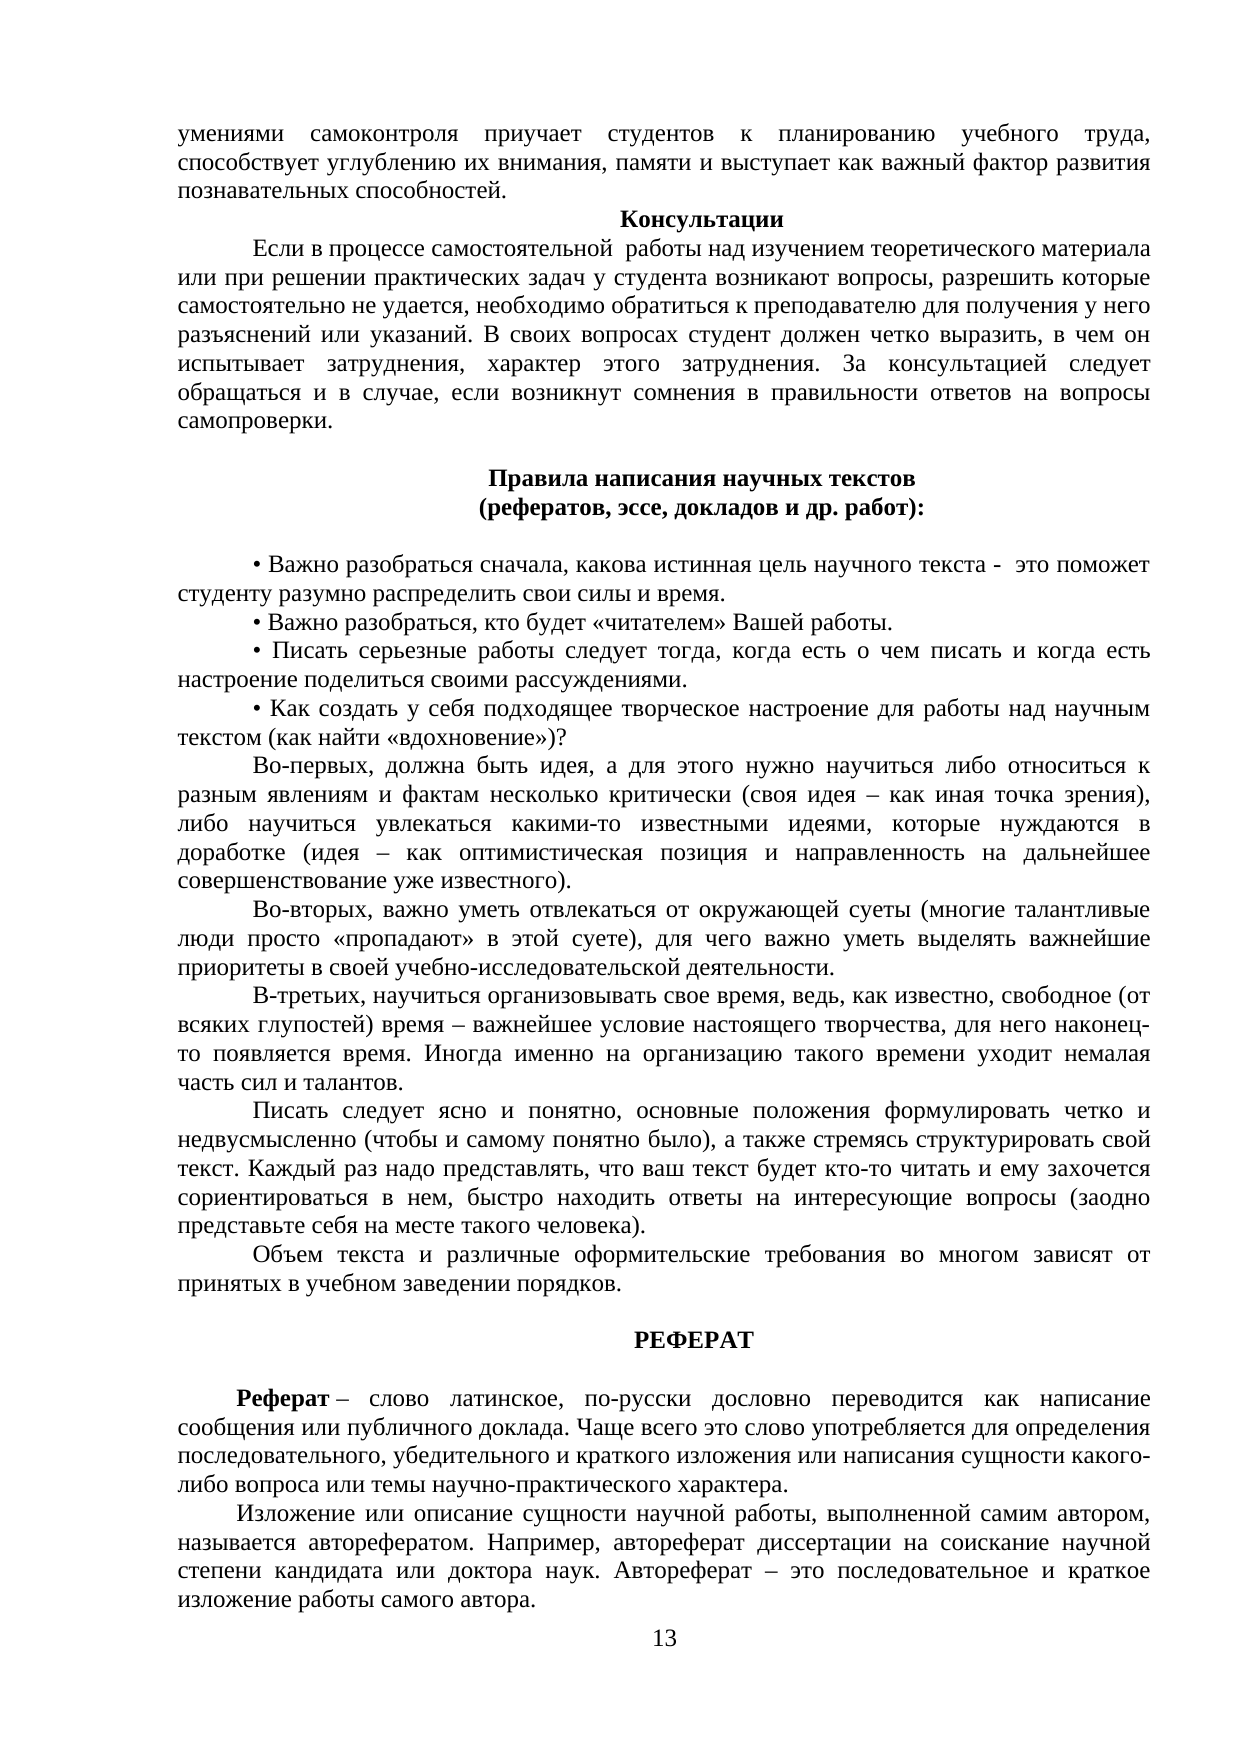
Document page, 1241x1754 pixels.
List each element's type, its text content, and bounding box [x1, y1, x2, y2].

text (рефератов, эссе, докладов и др. работ): [177, 492, 1152, 521]
text • Как создать у себя подходящее творческое настроение для работы над научным текстом (как найти «вдохновение»)? [177, 693, 1152, 751]
text Во-вторых, важно уметь отвлекаться от окружающей суеты (многие талантливые люди просто «пропадают» в этой суете), для чего важно уметь выделять важнейшие приоритеты в своей учебно-исследовательской деятельности. [177, 894, 1152, 981]
text • Важно разобраться, кто будет «читателем» Вашей работы. [177, 607, 1152, 636]
text Изложение или описание сущности научной работы, выполненной самим автором, называется авторефератом. Например, автореферат диссертации на соискание научной степени кандидата или доктора наук. Автореферат – это последовательное и краткое изложение работы самого автора. [177, 1498, 1152, 1613]
text Объем текста и различные оформительские требования во многом зависят от принятых в учебном заведении порядков. [177, 1239, 1152, 1297]
text • Важно разобраться сначала, какова истинная цель научного текста - это поможет студенту разумно распределить свои силы и время. [177, 549, 1152, 607]
text РЕФЕРАТ [177, 1326, 1152, 1354]
text Правила написания научных текстов [177, 463, 1152, 492]
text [177, 118, 1152, 204]
text Реферат – слово латинское, по-русски дословно переводится как написание сообщения или публичного доклада. Чаще всего это слово употребляется для определения последовательного, убедительного и краткого изложения или написания сущности какого-либо вопроса или темы научно-практического характера. [177, 1383, 1152, 1498]
text Если в процессе самостоятельной работы над изучением теоретического материала или при решении практических задач у студента возникают вопросы, разрешить которые самостоятельно не удается, необходимо обратиться к преподавателю для получения у него разъяснений или указаний. В своих вопросах студент должен четко выразить, в чем он испытывает затруднения, характер этого затруднения. За консультацией следует обращаться и в случае, если возникнут сомнения в правильности ответов на вопросы самопроверки. [177, 233, 1152, 434]
text Во-первых, должна быть идея, а для этого нужно научиться либо относиться к разным явлениям и фактам несколько критически (своя идея – как иная точка зрения), либо научиться увлекаться какими-то известными идеями, которые нуждаются в доработке (идея – как оптимистическая позиция и направленность на дальнейшее совершенствование уже известного). [177, 751, 1152, 894]
text В-третьих, научиться организовывать свое время, ведь, как известно, свободное (от всяких глупостей) время – важнейшее условие настоящего творчества, для него наконец-то появляется время. Иногда именно на организацию такого времени уходит немалая часть сил и талантов. [177, 981, 1152, 1096]
text Консультации [177, 204, 1152, 233]
text Писать следует ясно и понятно, основные положения формулировать четко и недвусмысленно (чтобы и самому понятно было), а также стремясь структурировать свой текст. Каждый раз надо представлять, что ваш текст будет кто-то читать и ему захочется сориентироваться в нем, быстро находить ответы на интересующие вопросы (заодно представьте себя на месте такого человека). [177, 1096, 1152, 1239]
text • Писать серьезные работы следует тогда, когда есть о чем писать и когда есть настроение поделиться своими рассуждениями. [177, 636, 1152, 693]
